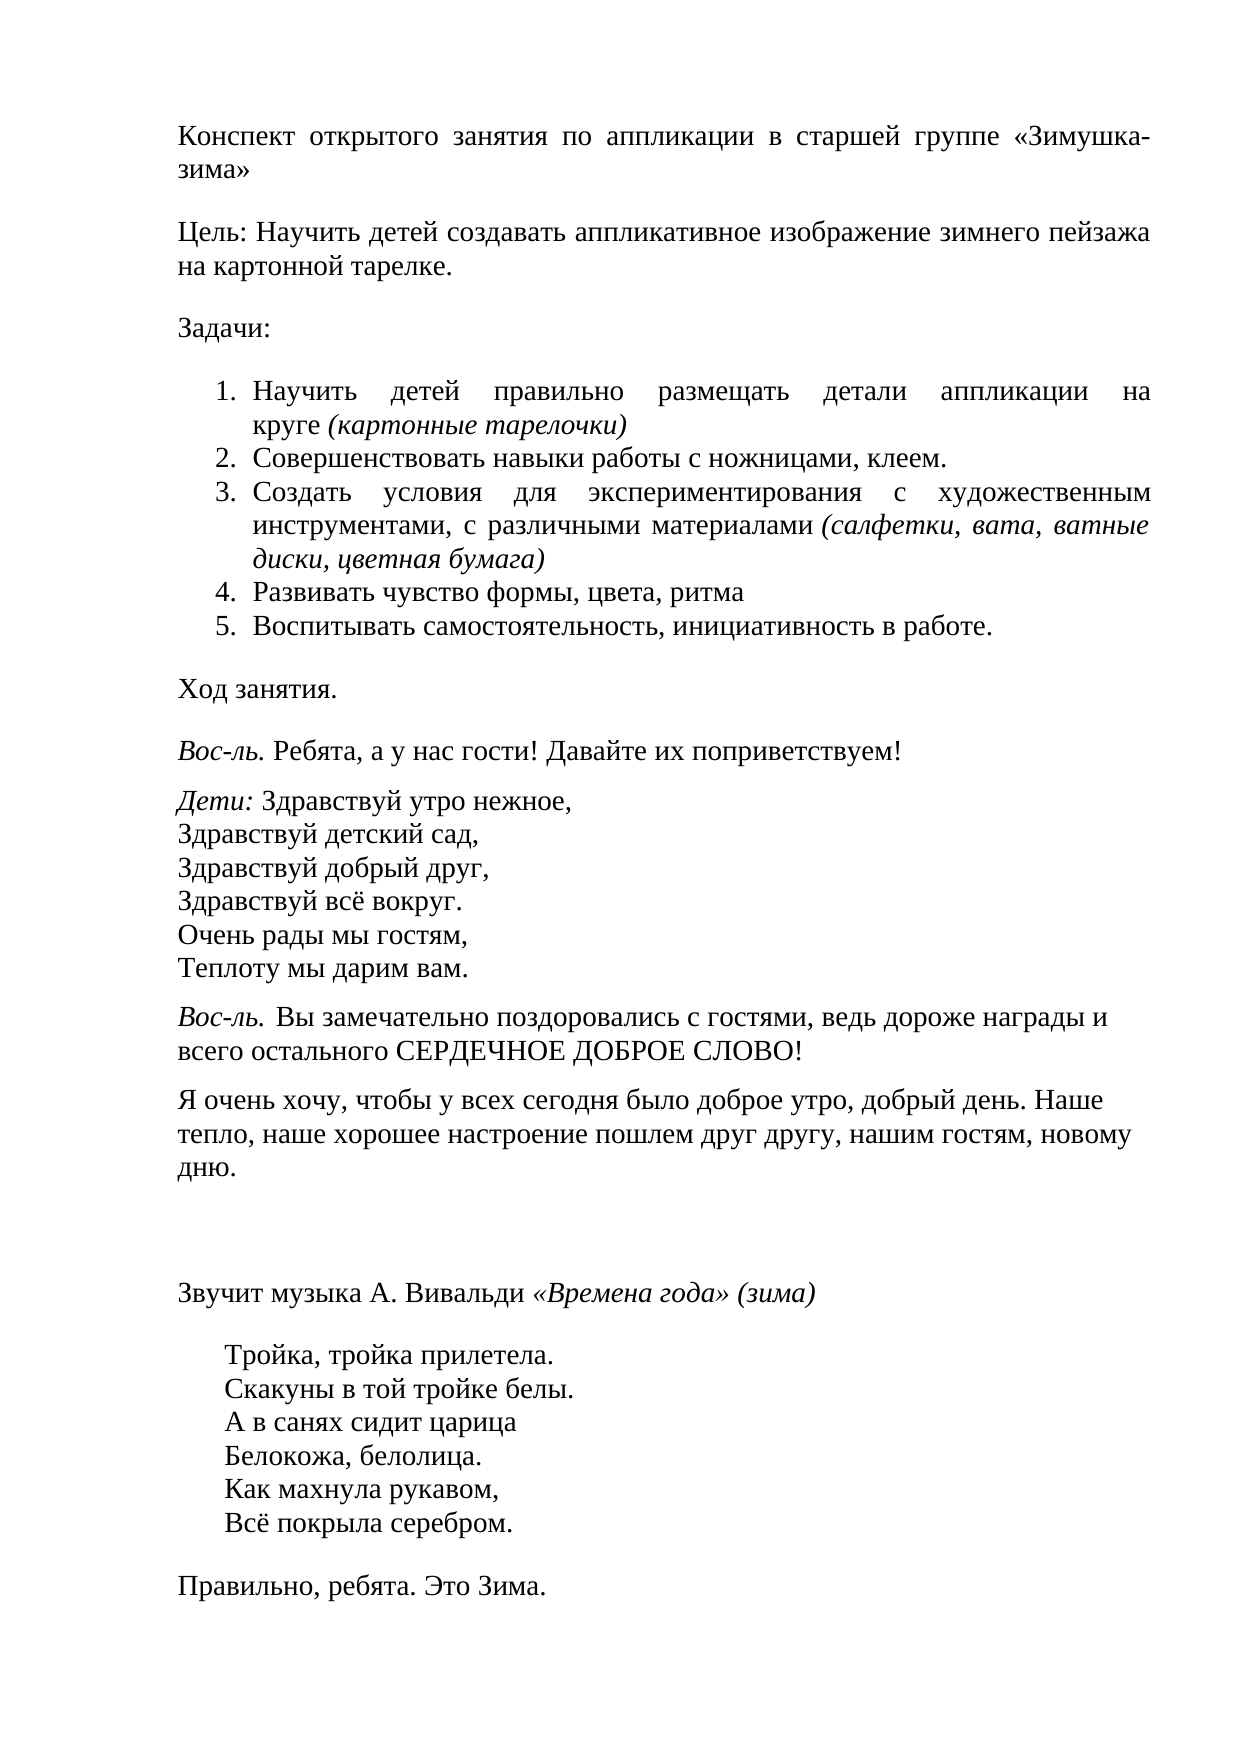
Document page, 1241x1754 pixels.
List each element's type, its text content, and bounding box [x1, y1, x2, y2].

list Воспитывать самостоятельность, инициативность в работе. [215, 608, 1152, 642]
list Развивать чувство формы, цвета, ритма [215, 574, 1152, 608]
text Ход занятия. [177, 671, 1152, 704]
text Звучит музыка А. Вивальди «Времена года» (зима) [177, 1275, 1152, 1308]
text Я очень хочу, чтобы у всех сегодня было доброе утро, добрый день. Наше тепло, наше хорошее настроение пошлем друг другу, нашим гостям, новому дню. [177, 1082, 1152, 1183]
text Тройка, тройка прилетела. Скакуны в той тройке белы. А в санях сидит царица Белокожа, белолица. Как махнула рукавом, Всё покрыла серебром. [224, 1337, 1152, 1539]
text Вос-ль. Ребята, а у нас гости! Давайте их поприветствуем! [177, 733, 1152, 767]
text Цель: Научить детей создавать аппликативное изображение зимнего пейзажа на картонной тарелке. [177, 214, 1152, 281]
list Совершенствовать навыки работы с ножницами, клеем. [215, 440, 1152, 474]
text Правильно, ребята. Это Зима. [177, 1568, 1152, 1601]
text Вос-ль. Вы замечательно поздоровались с гостями, ведь дороже награды и всего остального СЕРДЕЧНОЕ ДОБРОЕ СЛОВО! [177, 999, 1152, 1067]
text Конспект открытого занятия по аппликации в старшей группе «Зимушка-зима» [177, 118, 1152, 185]
list Научить детей правильно размещать детали аппликации на круге (картонные тарелочки) [215, 373, 1152, 440]
text Дети: Здравствуй утро нежное, Здравствуй детский сад, Здравствуй добрый друг, Здравствуй всё вокруг. Очень рады мы гостям, Теплоту мы дарим вам. [177, 783, 1152, 984]
text Задачи: [177, 311, 1152, 344]
list Создать условия для экспериментирования с художественным инструментами, с различными материалами (салфетки, вата, ватные диски, цветная бумага) [215, 474, 1152, 574]
